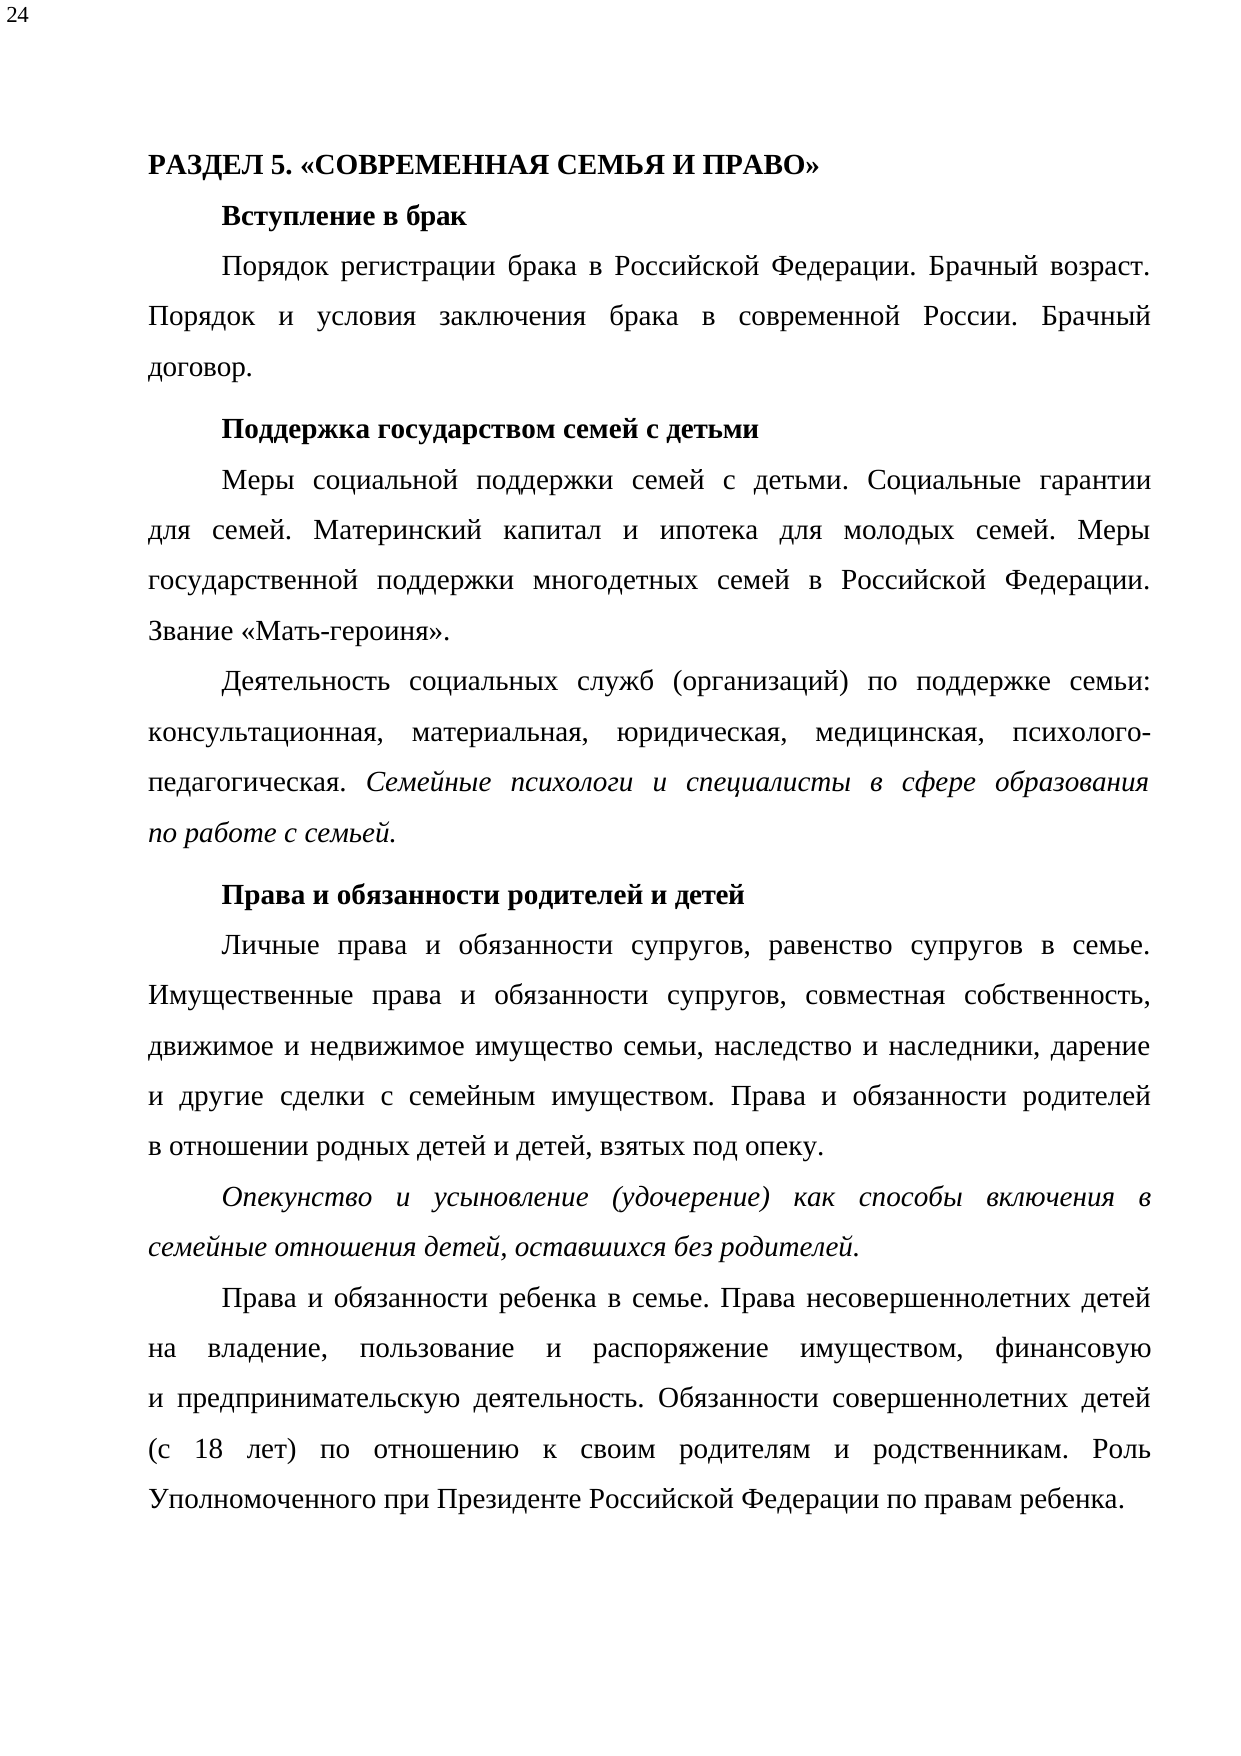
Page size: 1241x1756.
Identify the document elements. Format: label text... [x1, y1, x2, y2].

text Меры социальной поддержки семей с детьми. Социальные гарантии для семей. Материнский капитал и ипотека для молодых семей. Меры государственной поддержки многодетных семей в Российской Федерации. Звание «Мать-героиня». [148, 462, 1151, 646]
text Деятельность социальных служб (организаций) по поддержке семьи: консультационная, материальная, юридическая, медицинская, психолого- педагогическая. Семейные психологи и специалисты в сфере образования по работе с семьей. [148, 663, 1152, 848]
subtitle Поддержка государством семей с детьми [221, 411, 1167, 444]
subtitle Вступление в брак [221, 198, 1167, 231]
text Права и обязанности ребенка в семье. Права несовершеннолетних детей на владение, пользование и распоряжение имуществом, финансовую и предпринимательскую деятельность. Обязанности совершеннолетних детей (с 18 лет) по отношению к своим родителям и родственникам. Роль Уполномоченного при Президенте Российской Федерации по правам ребенка. [148, 1280, 1152, 1514]
subtitle Права и обязанности родителей и детей [221, 877, 1167, 910]
text Порядок регистрации брака в Российской Федерации. Брачный возраст. Порядок и условия заключения брака в современной России. Брачный договор. [148, 248, 1151, 382]
text Опекунство и усыновление (удочерение) как способы включения в семейные отношения детей, оставшихся без родителей. [148, 1179, 1151, 1263]
text Личные права и обязанности супругов, равенство супругов в семье. Имущественные права и обязанности супругов, совместная собственность, движимое и недвижимое имущество семьи, наследство и наследники, дарение и другие сделки с семейным имуществом. Права и обязанности родителей в отношении родных детей и детей, взятых под опеку. [148, 927, 1151, 1162]
subtitle РАЗДЕЛ 5. «СОВРЕМЕННАЯ СЕМЬЯ И ПРАВО» [148, 147, 1167, 181]
